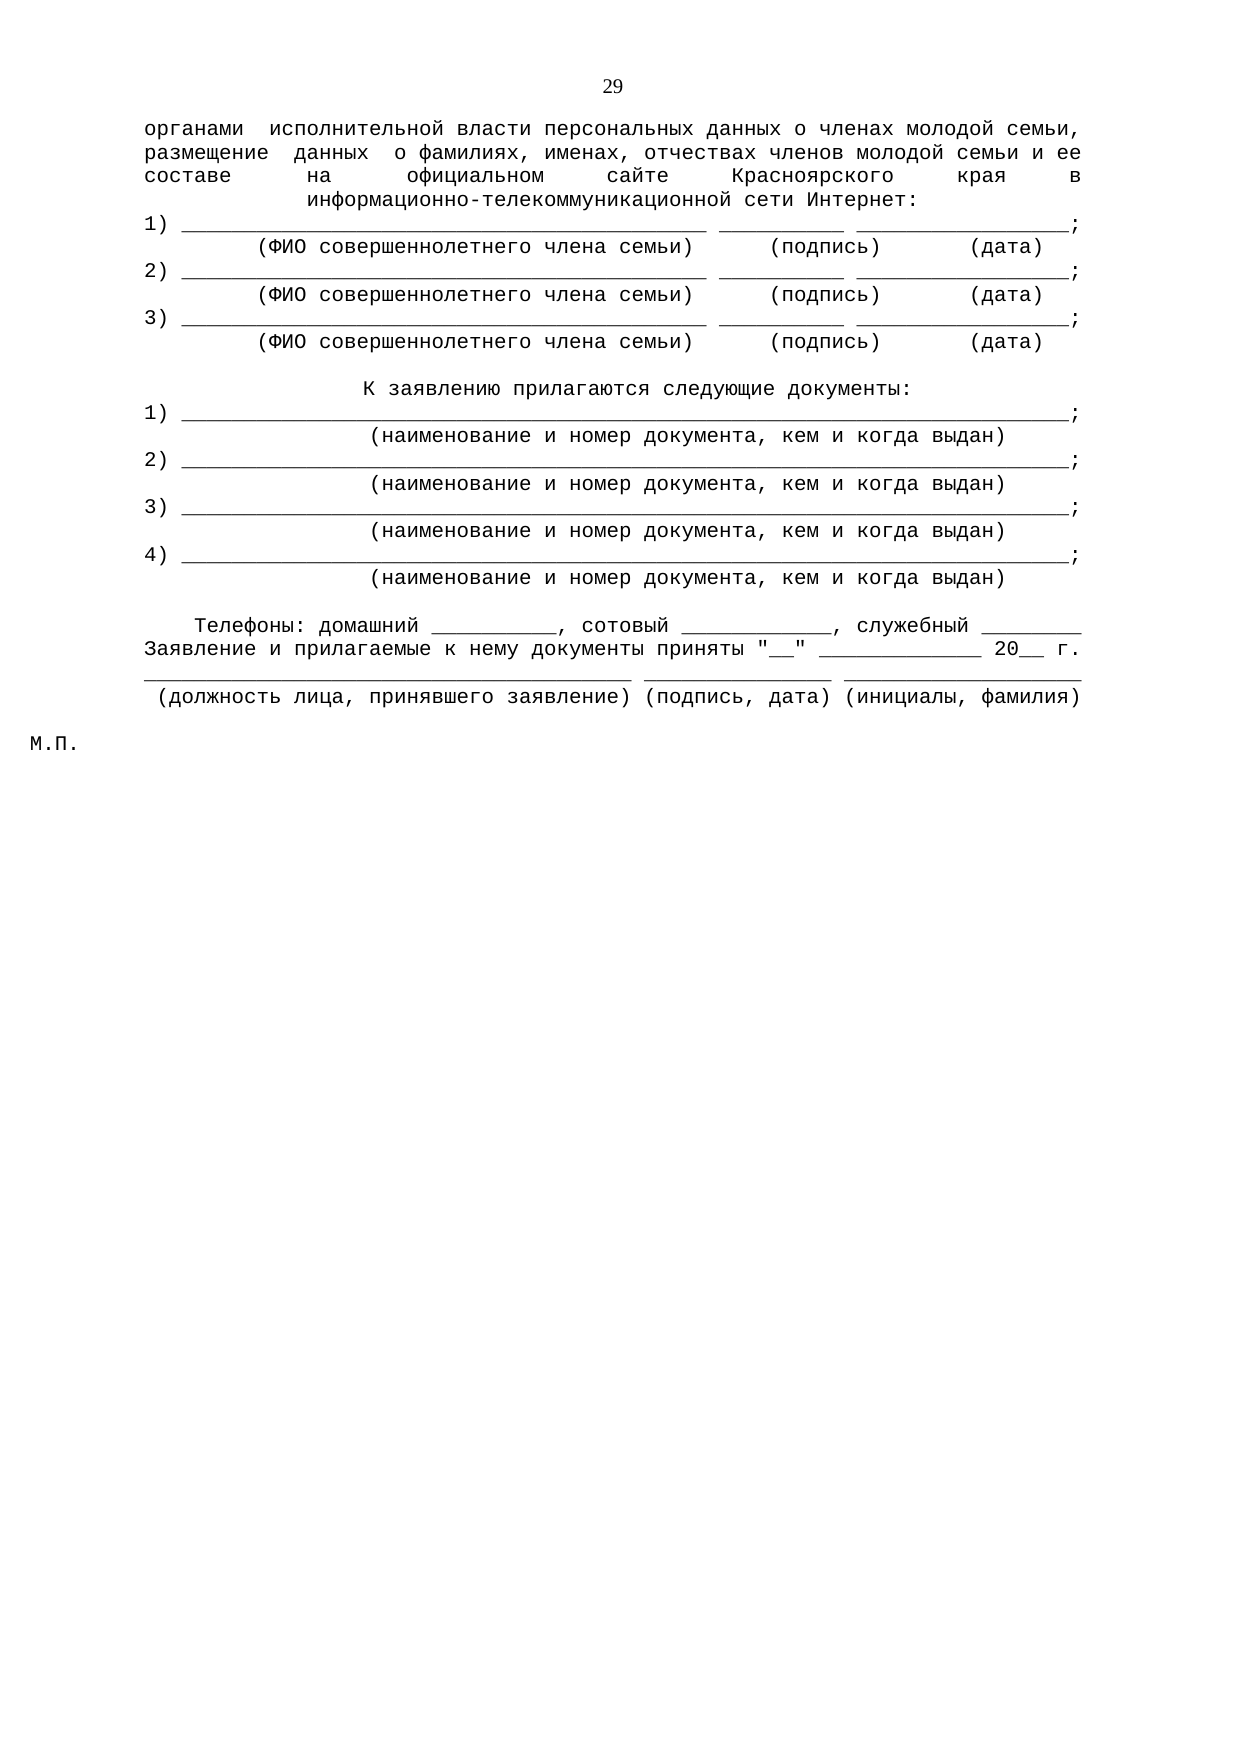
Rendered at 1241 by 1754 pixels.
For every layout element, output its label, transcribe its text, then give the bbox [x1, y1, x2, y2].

subtitle Телефоны: домашний __________, сотовый ____________, служебный ________ [29, 615, 1196, 638]
subtitle 3) __________________________________________ __________ _________________; [29, 307, 1196, 331]
subtitle 2) __________________________________________ __________ _________________; [29, 260, 1196, 284]
subtitle 2) _______________________________________________________________________; [29, 449, 1196, 473]
subtitle (ФИО совершеннолетнего члена семьи) (подпись) (дата) [29, 236, 1196, 260]
subtitle Заявление и прилагаемые к нему документы приняты "__" _____________ 20__ г. [29, 638, 1196, 662]
subtitle (наименование и номер документа, кем и когда выдан) [29, 520, 1196, 544]
subtitle органами исполнительной власти персональных данных о членах молодой семьи, [29, 118, 1196, 142]
subtitle (наименование и номер документа, кем и когда выдан) [29, 567, 1196, 591]
subtitle К заявлению прилагаются следующие документы: [29, 378, 1196, 402]
subtitle 3) _______________________________________________________________________; [29, 496, 1196, 520]
subtitle (наименование и номер документа, кем и когда выдан) [29, 473, 1196, 496]
subtitle 4) _______________________________________________________________________; [29, 544, 1196, 567]
subtitle (ФИО совершеннолетнего члена семьи) (подпись) (дата) [29, 331, 1196, 354]
subtitle _______________________________________ _______________ ___________________ [29, 662, 1196, 686]
subtitle (наименование и номер документа, кем и когда выдан) [29, 426, 1196, 449]
subtitle составе на официальном сайте Красноярского края в [29, 165, 1196, 189]
subtitle 1) _______________________________________________________________________; [29, 402, 1196, 426]
subtitle информационно-телекоммуникационной сети Интернет: [29, 189, 1196, 213]
subtitle (ФИО совершеннолетнего члена семьи) (подпись) (дата) [29, 284, 1196, 307]
subtitle размещение данных о фамилиях, именах, отчествах членов молодой семьи и ее [29, 142, 1196, 165]
subtitle (должность лица, принявшего заявление) (подпись, дата) (инициалы, фамилия) [29, 686, 1196, 709]
subtitle 1) __________________________________________ __________ _________________; [29, 213, 1196, 236]
subtitle М.П. [29, 733, 1196, 757]
